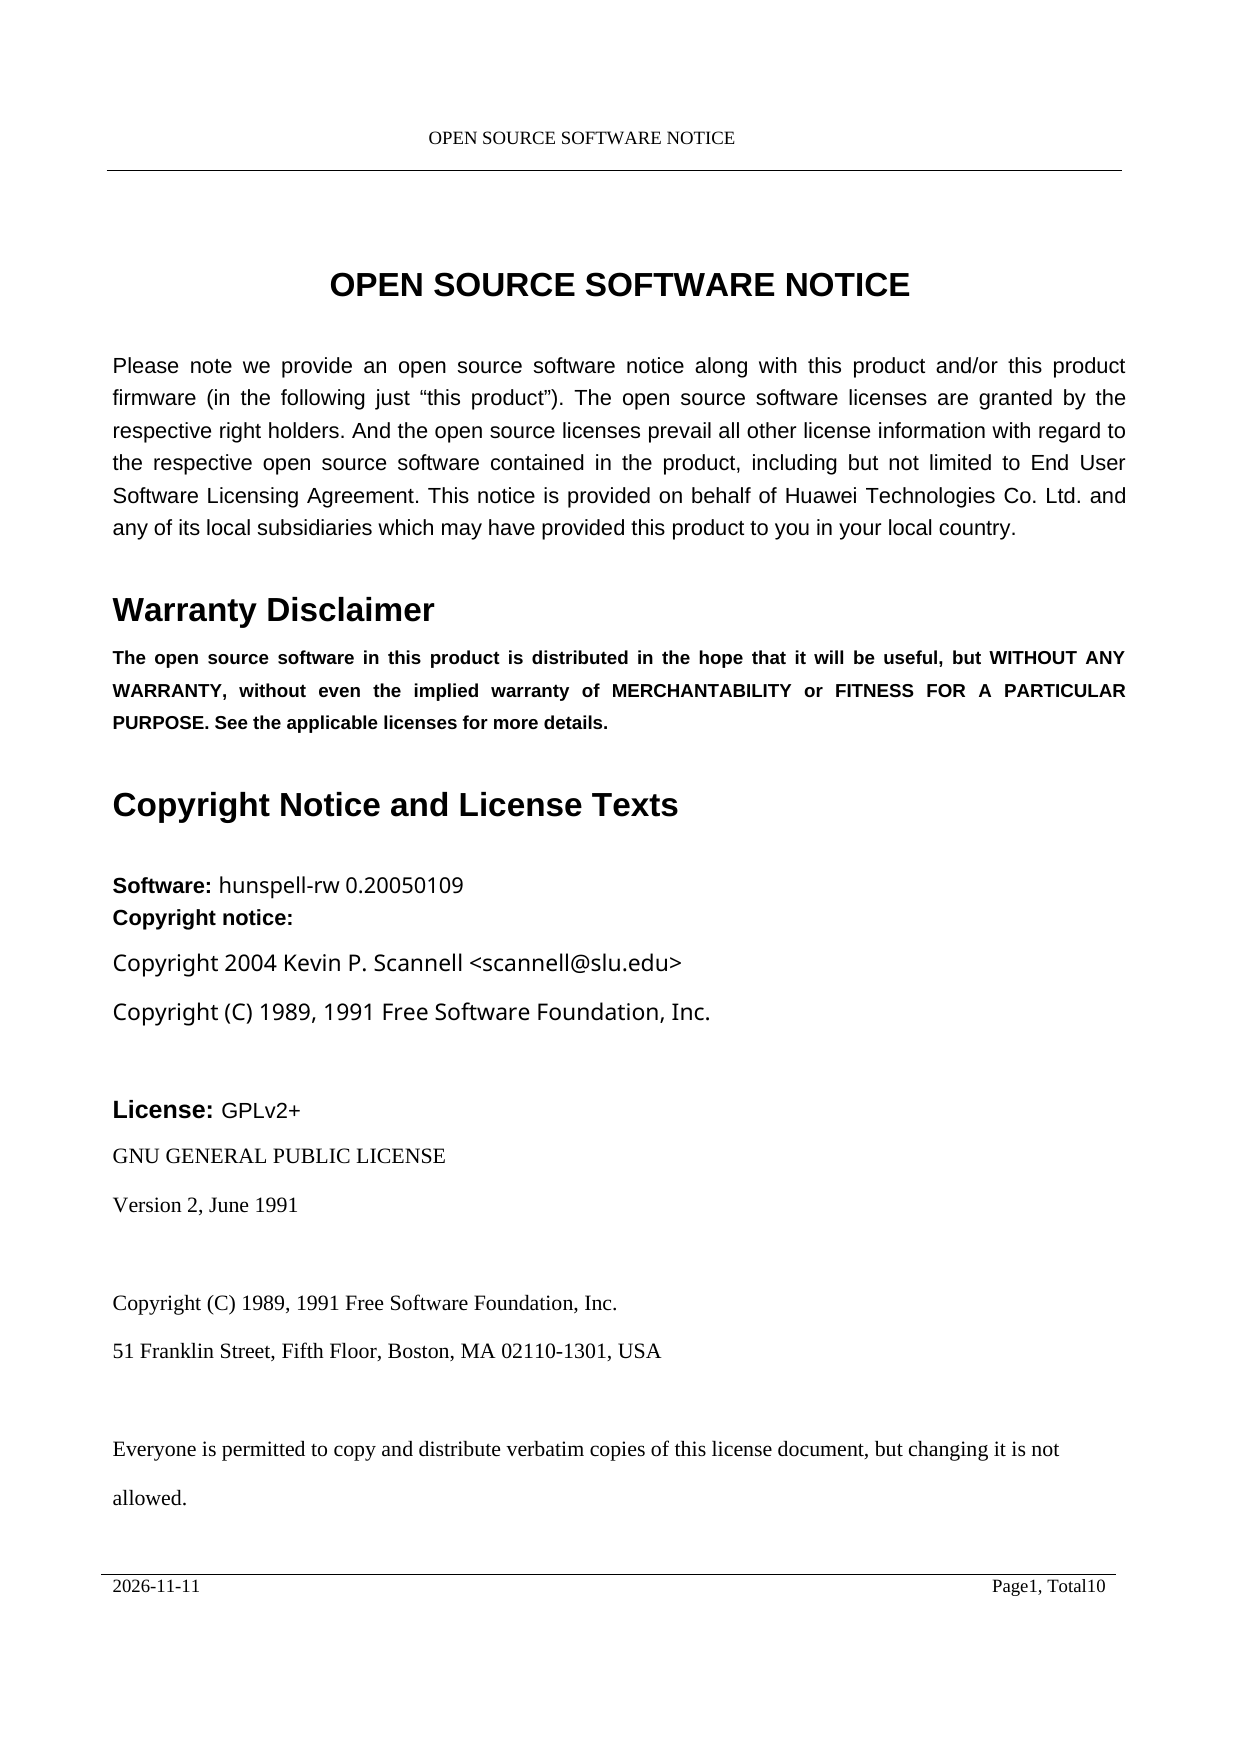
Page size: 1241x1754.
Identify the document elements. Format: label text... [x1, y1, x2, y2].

text Copyright Notice and License Texts [112, 771, 1128, 836]
text License: GPLv2+ [112, 1093, 1128, 1125]
text The open source software in this product is distributed in the hope that it will be useful, but WITHOUT ANY WARRANTY, without even the implied warranty of MERCHANTABILITY or FITNESS FOR A PARTICULAR PURPOSE. See the applicable licenses for more details. [112, 641, 1128, 739]
text Please note we provide an open source software notice along with this product and/or this product firmware (in the following just “this product”). The open source software licenses are granted by the respective right holders. And the open source licenses prevail all other license information with regard to the respective open source software contained in the product, including but not limited to End User Software Licensing Agreement. This notice is provided on behalf of Huawei Technologies Co. Ltd. and any of its local subsidiaries which may have provided this product to you in your local country. [112, 349, 1128, 544]
text OPEN SOURCE SOFTWARE NOTICE [112, 251, 1128, 316]
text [112, 1140, 1128, 1513]
text Copyright 2004 Kevin P. Scannell <scannell@slu.edu> Copyright (C) 1989, 1991 Free Software Foundation, Inc. [112, 947, 1128, 1077]
text Software: hunspell-rw 0.20050109 [112, 869, 1128, 901]
text Copyright notice: [112, 901, 1128, 934]
text Warranty Disclaimer [112, 576, 1128, 641]
